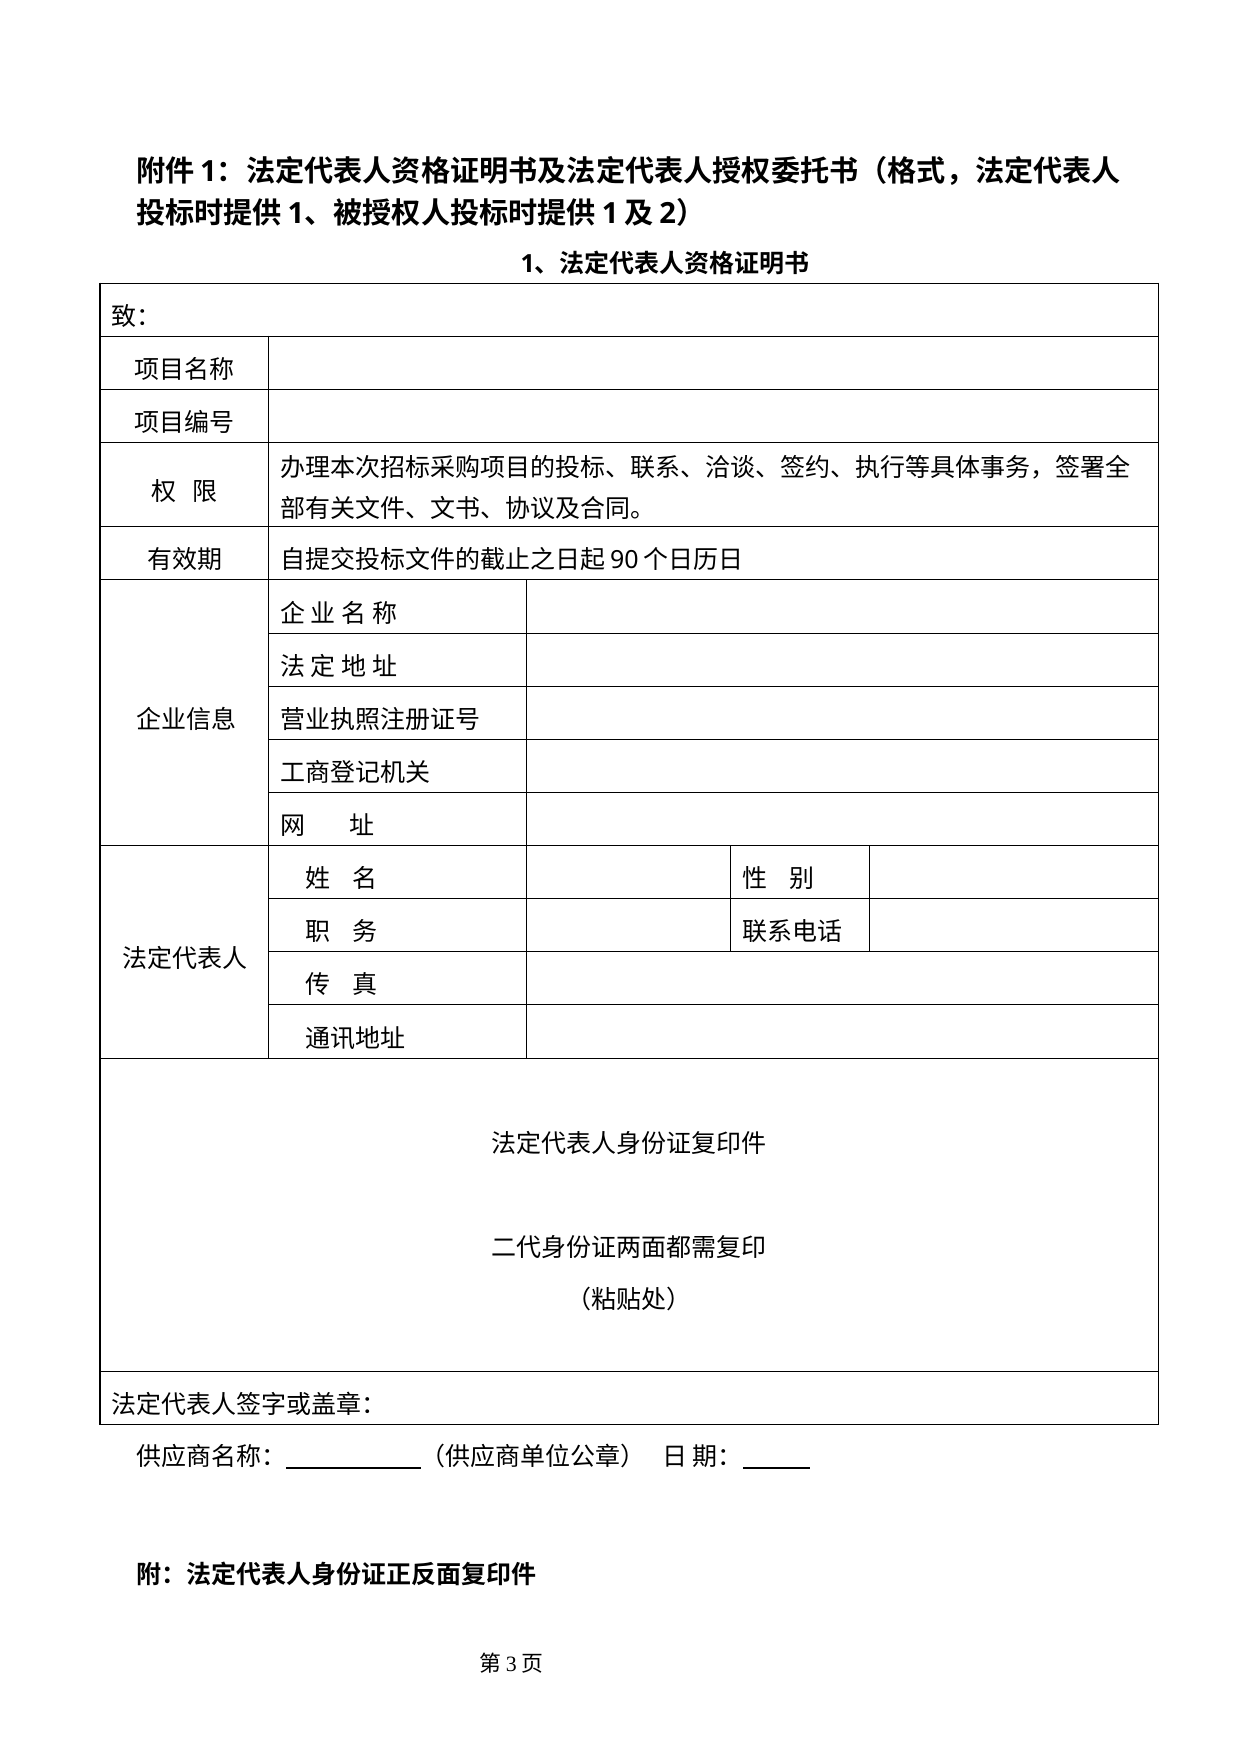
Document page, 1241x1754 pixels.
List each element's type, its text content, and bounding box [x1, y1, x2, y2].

table_cell [527, 899, 730, 951]
table_header 致： [101, 284, 1158, 336]
table_cell [527, 740, 1158, 792]
table_cell 法定代表人身份证复印件 二代身份证两面都需复印 （粘贴处） [101, 1059, 1158, 1371]
table_cell 企 业 名 称 [269, 580, 526, 632]
table_cell 法定代表人签字或盖章： [101, 1372, 1158, 1424]
table_cell 营业执照注册证号 [269, 687, 526, 739]
table_cell 自提交投标文件的截止之日起90个日历日 [269, 527, 1158, 579]
table_cell [527, 634, 1158, 686]
table_cell 项目编号 [101, 390, 268, 442]
table_cell 姓 名 [269, 846, 526, 898]
table_cell [269, 337, 1158, 389]
table_cell 职 务 [269, 899, 526, 951]
table_cell 传 真 [269, 952, 526, 1004]
table_cell [527, 580, 1158, 632]
table_cell [870, 899, 1158, 951]
table_cell 性 别 [731, 846, 869, 898]
table_cell [527, 793, 1158, 845]
table_cell [527, 1005, 1158, 1057]
text 1、法定代表人资格证明书 [158, 232, 1122, 282]
table_cell 法 定 地 址 [269, 634, 526, 686]
table_cell [269, 390, 1158, 442]
table_cell [527, 846, 730, 898]
table_cell 法定代表人 [101, 846, 268, 1057]
table_cell 有效期 [101, 527, 268, 579]
table_cell 通讯地址 [269, 1005, 526, 1057]
text 附：法定代表人身份证正反面复印件 [136, 1555, 1122, 1591]
table_cell [870, 846, 1158, 898]
text 附件1：法定代表人资格证明书及法定代表人授权委托书（格式，法定代表人投标时提供1、被授权人投标时提供1及2） [136, 148, 1122, 232]
table_cell 工商登记机关 [269, 740, 526, 792]
table_cell 联系电话 [731, 899, 869, 951]
table_cell 权 限 [101, 443, 268, 526]
table_cell 企业信息 [101, 580, 268, 845]
table_cell 办理本次招标采购项目的投标、联系、洽谈、签约、执行等具体事务，签署全部有关文件、文书、协议及合同。 [269, 443, 1158, 526]
table_cell 网 址 [269, 793, 526, 845]
table_cell 项目名称 [101, 337, 268, 389]
table_cell [527, 952, 1158, 1004]
table_cell [527, 687, 1158, 739]
text 供应商名称： （供应商单位公章） 日 期： [136, 1425, 1122, 1475]
